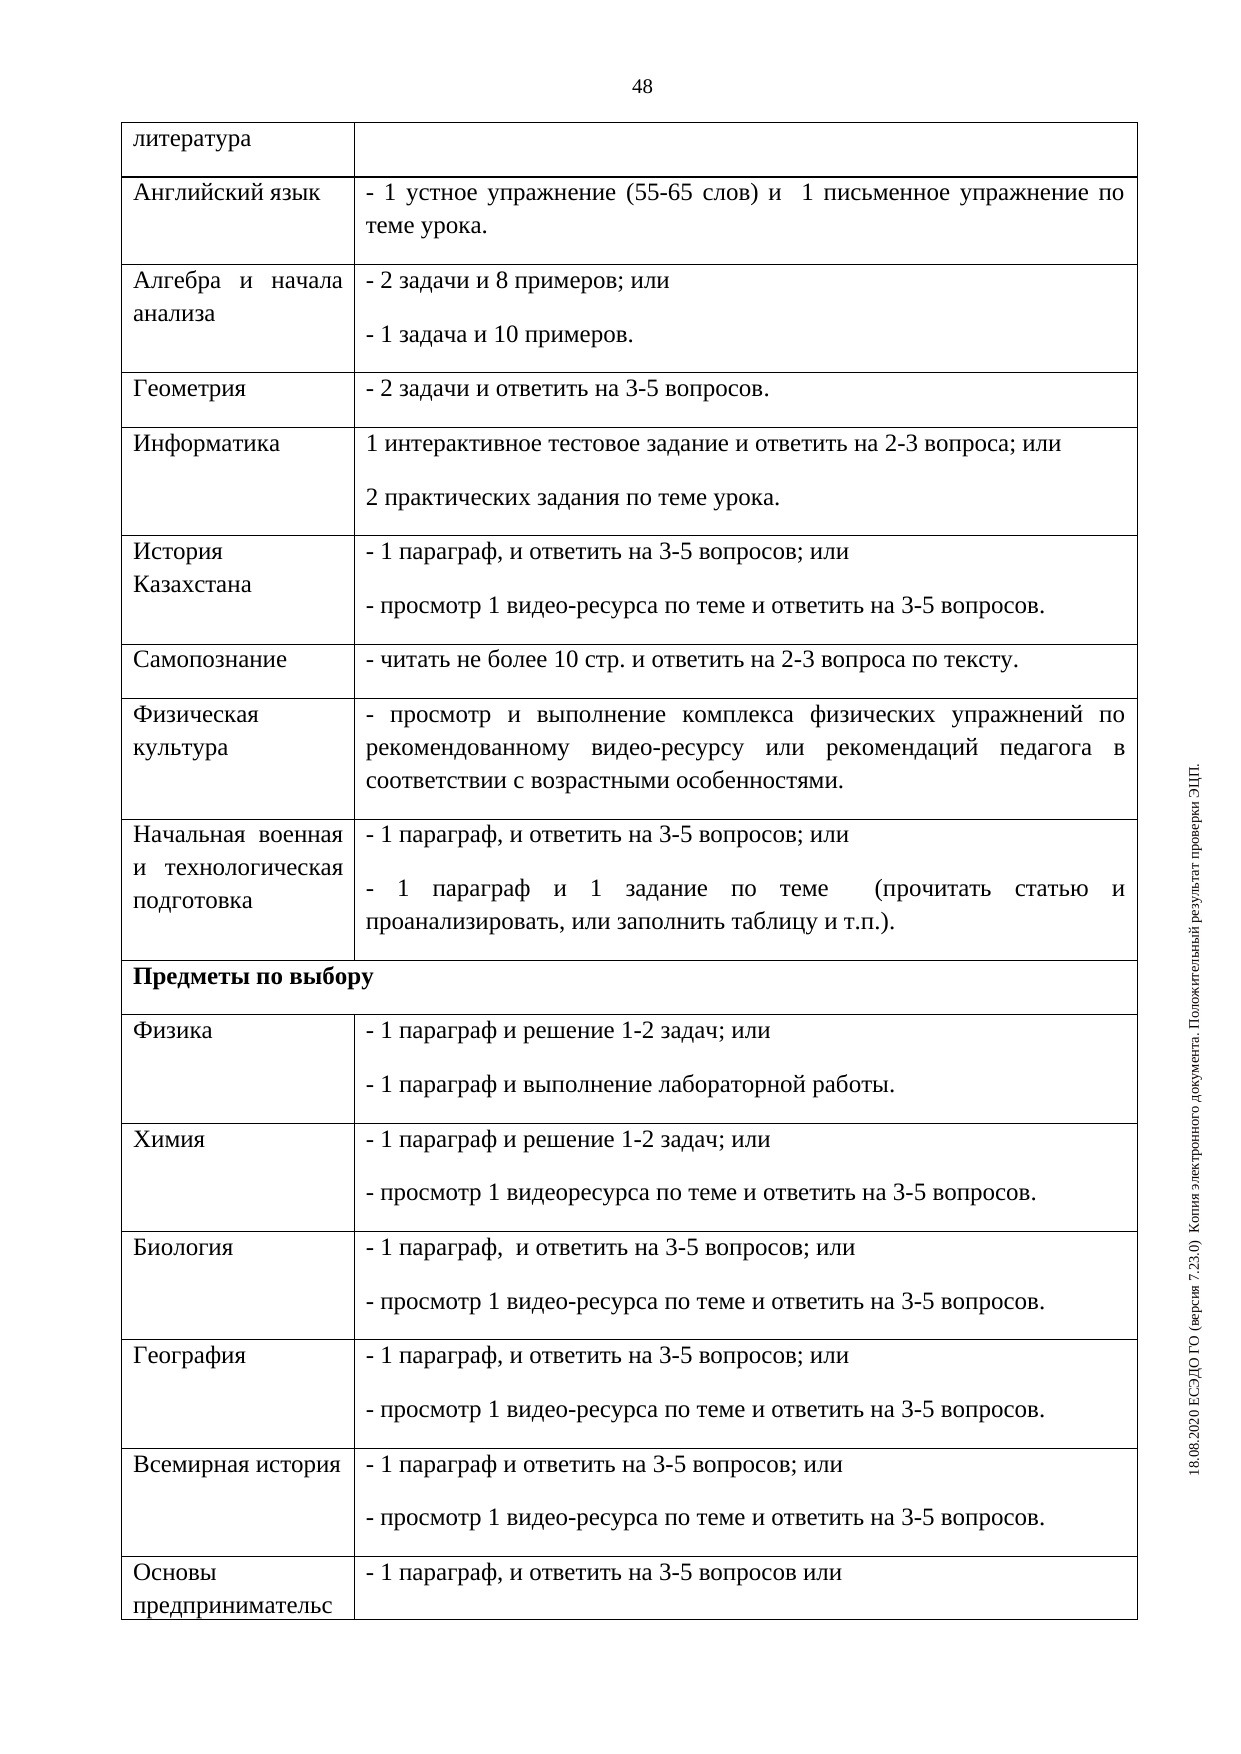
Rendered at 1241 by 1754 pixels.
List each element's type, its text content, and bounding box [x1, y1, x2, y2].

table_cell Биология [122, 1232, 354, 1339]
table_cell - читать не более 10 стр. и ответить на 2-3 вопроса по тексту. [355, 645, 1137, 698]
table_cell - 2 задачи и ответить на 3-5 вопросов. [355, 373, 1137, 427]
table_cell География [122, 1340, 354, 1448]
table_cell История Казахстана [122, 536, 354, 643]
table_cell - 1 параграф, и ответить на 3-5 вопросов; или - просмотр 1 видео-ресурса по теме и ответить на 3-5 вопросов. [355, 536, 1137, 643]
table_cell - 1 параграф, и ответить на 3-5 вопросов; или - просмотр 1 видео-ресурса по теме и ответить на 3-5 вопросов. [355, 1232, 1137, 1339]
table_cell - 1 параграф и решение 1-2 задач; или - просмотр 1 видеоресурса по теме и ответить на 3-5 вопросов. [355, 1124, 1137, 1231]
table_cell - 2 задачи и 8 примеров; или - 1 задача и 10 примеров. [355, 265, 1137, 372]
table_cell Геометрия [122, 373, 354, 427]
table_cell Английский язык [122, 178, 354, 264]
table_cell Алгебра и начала анализа [122, 265, 354, 372]
table_cell 1 интерактивное тестовое задание и ответить на 2-3 вопроса; или 2 практических задания по теме урока. [355, 428, 1137, 535]
table_cell - 1 устное упражнение (55-65 слов) и 1 письменное упражнение по теме урока. [355, 178, 1137, 264]
table_cell - 1 параграф, и ответить на 3-5 вопросов; или - просмотр 1 видео-ресурса по теме и ответить на 3-5 вопросов. [355, 1340, 1137, 1448]
table_cell - просмотр и выполнение комплекса физических упражнений по рекомендованному видео-ресурсу или рекомендаций педагога в соответствии с возрастными особенностями. [355, 699, 1137, 818]
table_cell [355, 123, 1137, 176]
table_cell Физика [122, 1015, 354, 1123]
table_cell Информатика [122, 428, 354, 535]
table_cell Предметы по выбору [122, 961, 1137, 1014]
table_cell - 1 параграф, и ответить на 3-5 вопросов; или - 1 параграф и 1 задание по теме (прочитать статью и проанализировать, или заполнить таблицу и т.п.). [355, 820, 1137, 960]
table_cell - 1 параграф и ответить на 3-5 вопросов; или - просмотр 1 видео-ресурса по теме и ответить на 3-5 вопросов. [355, 1449, 1137, 1556]
table_cell Всемирная история [122, 1449, 354, 1556]
table_cell Химия [122, 1124, 354, 1231]
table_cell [355, 1557, 1137, 1619]
table_cell - 1 параграф и решение 1-2 задач; или - 1 параграф и выполнение лабораторной работы. [355, 1015, 1137, 1123]
table_cell Физическая культура [122, 699, 354, 818]
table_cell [122, 123, 354, 176]
table_cell Начальная военная и технологическая подготовка [122, 820, 354, 960]
table_cell Самопознание [122, 645, 354, 698]
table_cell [122, 1557, 354, 1619]
